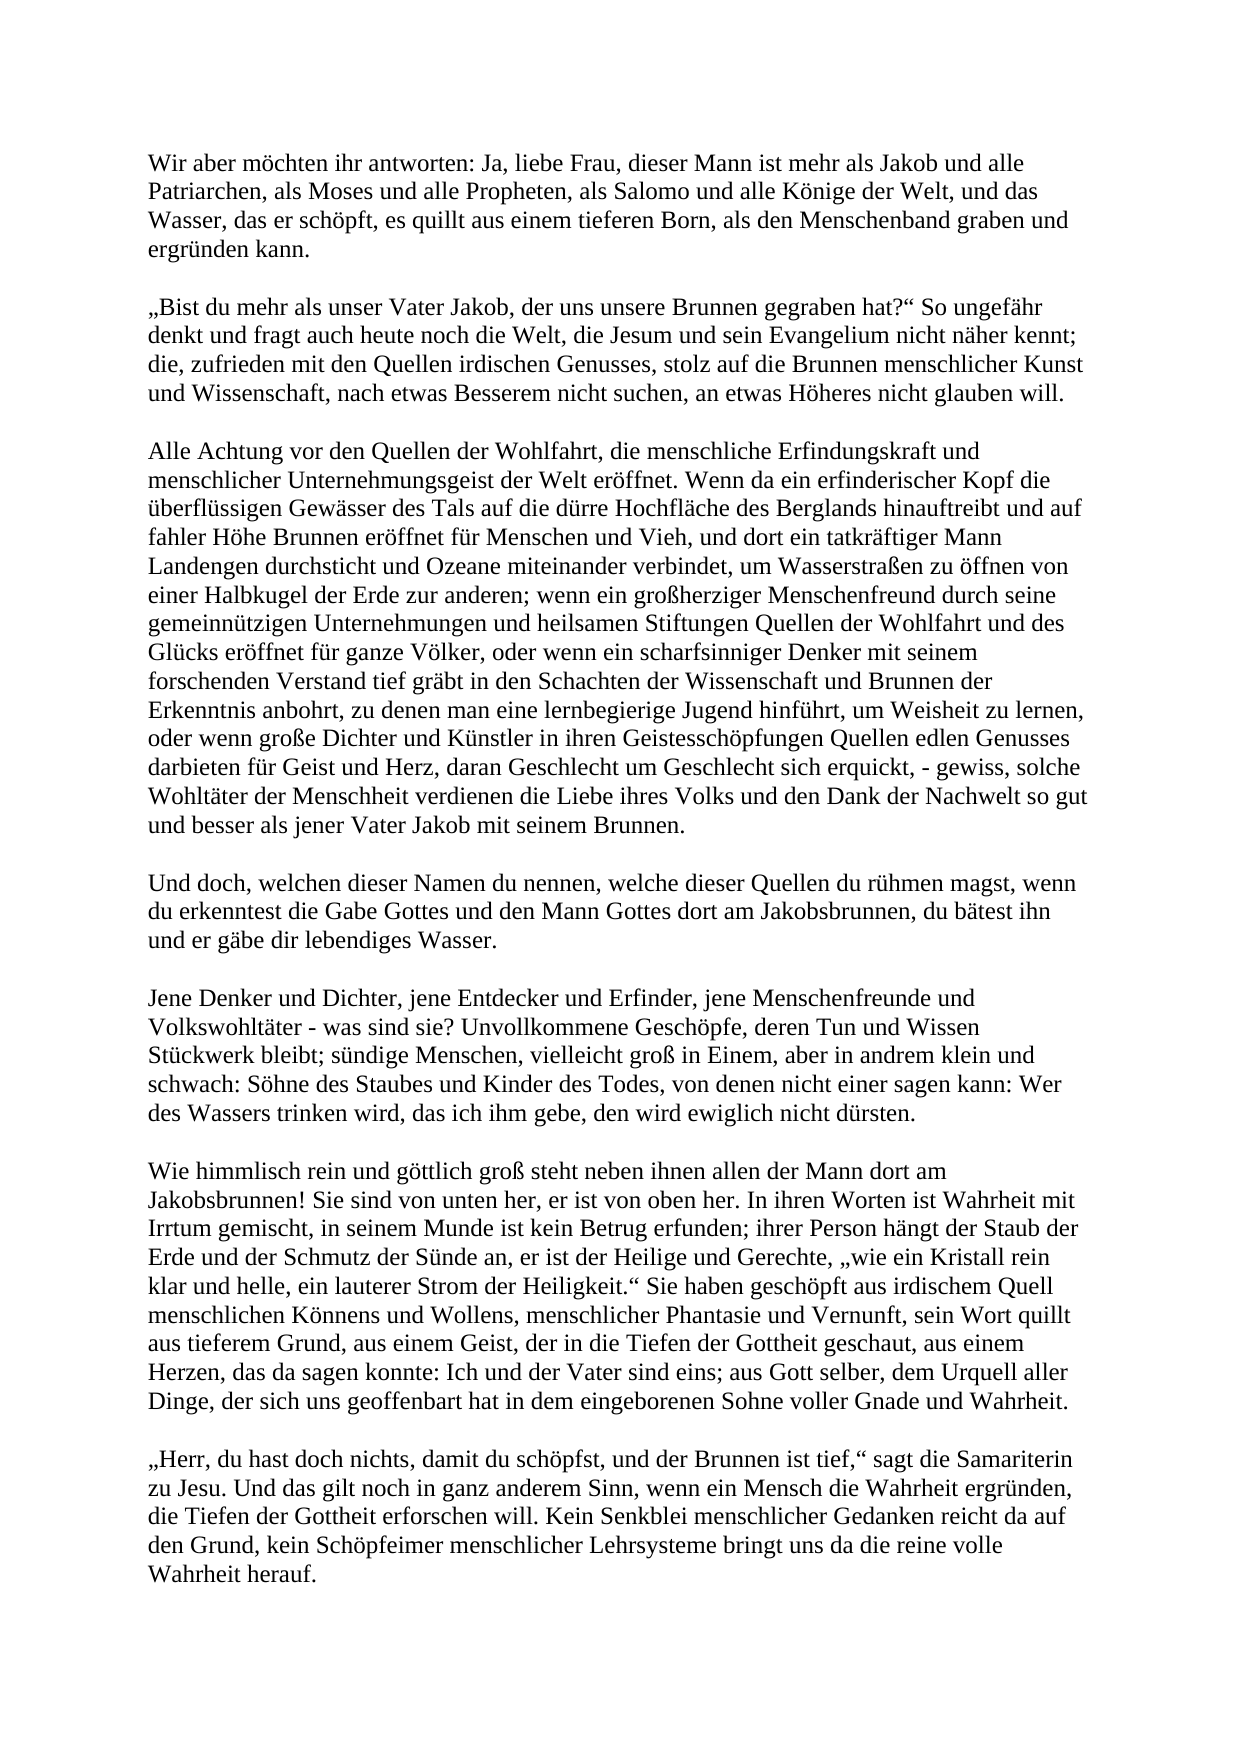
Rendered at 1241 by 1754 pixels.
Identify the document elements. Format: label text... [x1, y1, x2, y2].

text Wie himmlisch rein und göttlich groß steht neben ihnen allen der Mann dort am Jakobsbrunnen! Sie sind von unten her, er ist von oben her. In ihren Worten ist Wahrheit mit Irrtum gemischt, in seinem Munde ist kein Betrug erfunden; ihrer Person hängt der Staub der Erde und der Schmutz der Sünde an, er ist der Heilige und Gerechte, „wie ein Kristall rein klar und helle, ein lauterer Strom der Heiligkeit.“ Sie haben geschöpft aus irdischem Quell menschlichen Könnens und Wollens, menschlicher Phantasie und Vernunft, sein Wort quillt aus tieferem Grund, aus einem Geist, der in die Tiefen der Gottheit geschaut, aus einem Herzen, das da sagen konnte: Ich und der Vater sind eins; aus Gott selber, dem Urquell aller Dinge, der sich uns geoffenbart hat in dem eingeborenen Sohne voller Gnade und Wahrheit. [148, 1156, 1093, 1415]
text Alle Achtung vor den Quellen der Wohlfahrt, die menschliche Erfindungskraft und menschlicher Unternehmungsgeist der Welt eröffnet. Wenn da ein erfinderischer Kopf die überflüssigen Gewässer des Tals auf die dürre Hochfläche des Berglands hinauftreibt und auf fahler Höhe Brunnen eröffnet für Menschen und Vieh, und dort ein tatkräftiger Mann Landengen durchsticht und Ozeane miteinander verbindet, um Wasserstraßen zu öffnen von einer Halbkugel der Erde zur anderen; wenn ein großherziger Menschenfreund durch seine gemeinnützigen Unternehmungen und heilsamen Stiftungen Quellen der Wohlfahrt und des Glücks eröffnet für ganze Völker, oder wenn ein scharfsinniger Denker mit seinem forschenden Verstand tief gräbt in den Schachten der Wissenschaft und Brunnen der Erkenntnis anbohrt, zu denen man eine lernbegierige Jugend hinführt, um Weisheit zu lernen, oder wenn große Dichter und Künstler in ihren Geistesschöpfungen Quellen edlen Genusses darbieten für Geist und Herz, daran Geschlecht um Geschlecht sich erquickt, - gewiss, solche Wohltäter der Menschheit verdienen die Liebe ihres Volks und den Dank der Nachwelt so gut und besser als jener Vater Jakob mit seinem Brunnen. [148, 436, 1093, 838]
text Und doch, welchen dieser Namen du nennen, welche dieser Quellen du rühmen magst, wenn du erkenntest die Gabe Gottes und den Mann Gottes dort am Jakobsbrunnen, du bätest ihn und er gäbe dir lebendiges Wasser. [148, 868, 1093, 954]
text Wir aber möchten ihr antworten: Ja, liebe Frau, dieser Mann ist mehr als Jakob und alle Patriarchen, als Moses und alle Propheten, als Salomo und alle Könige der Welt, und das Wasser, das er schöpft, es quillt aus einem tieferen Born, als den Menschenband graben und ergründen kann. [148, 148, 1093, 263]
text Jene Denker und Dichter, jene Entdecker und Erfinder, jene Menschenfreunde und Volkswohltäter - was sind sie? Unvollkommene Geschöpfe, deren Tun und Wissen Stückwerk bleibt; sündige Menschen, vielleicht groß in Einem, aber in andrem klein und schwach: Söhne des Staubes und Kinder des Todes, von denen nicht einer sagen kann: Wer des Wassers trinken wird, das ich ihm gebe, den wird ewiglich nicht dürsten. [148, 983, 1093, 1127]
text „Bist du mehr als unser Vater Jakob, der uns unsere Brunnen gegraben hat?“ So ungefähr denkt und fragt auch heute noch die Welt, die Jesum und sein Evangelium nicht näher kennt; die, zufrieden mit den Quellen irdischen Genusses, stolz auf die Brunnen menschlicher Kunst und Wissenschaft, nach etwas Besserem nicht suchen, an etwas Höheres nicht glauben will. [148, 292, 1093, 407]
text „Herr, du hast doch nichts, damit du schöpfst, und der Brunnen ist tief,“ sagt die Samariterin zu Jesu. Und das gilt noch in ganz anderem Sinn, wenn ein Mensch die Wahrheit ergründen, die Tiefen der Gottheit erforschen will. Kein Senkblei menschlicher Gedanken reicht da auf den Grund, kein Schöpfeimer menschlicher Lehrsysteme bringt uns da die reine volle Wahrheit herauf. [148, 1444, 1093, 1588]
